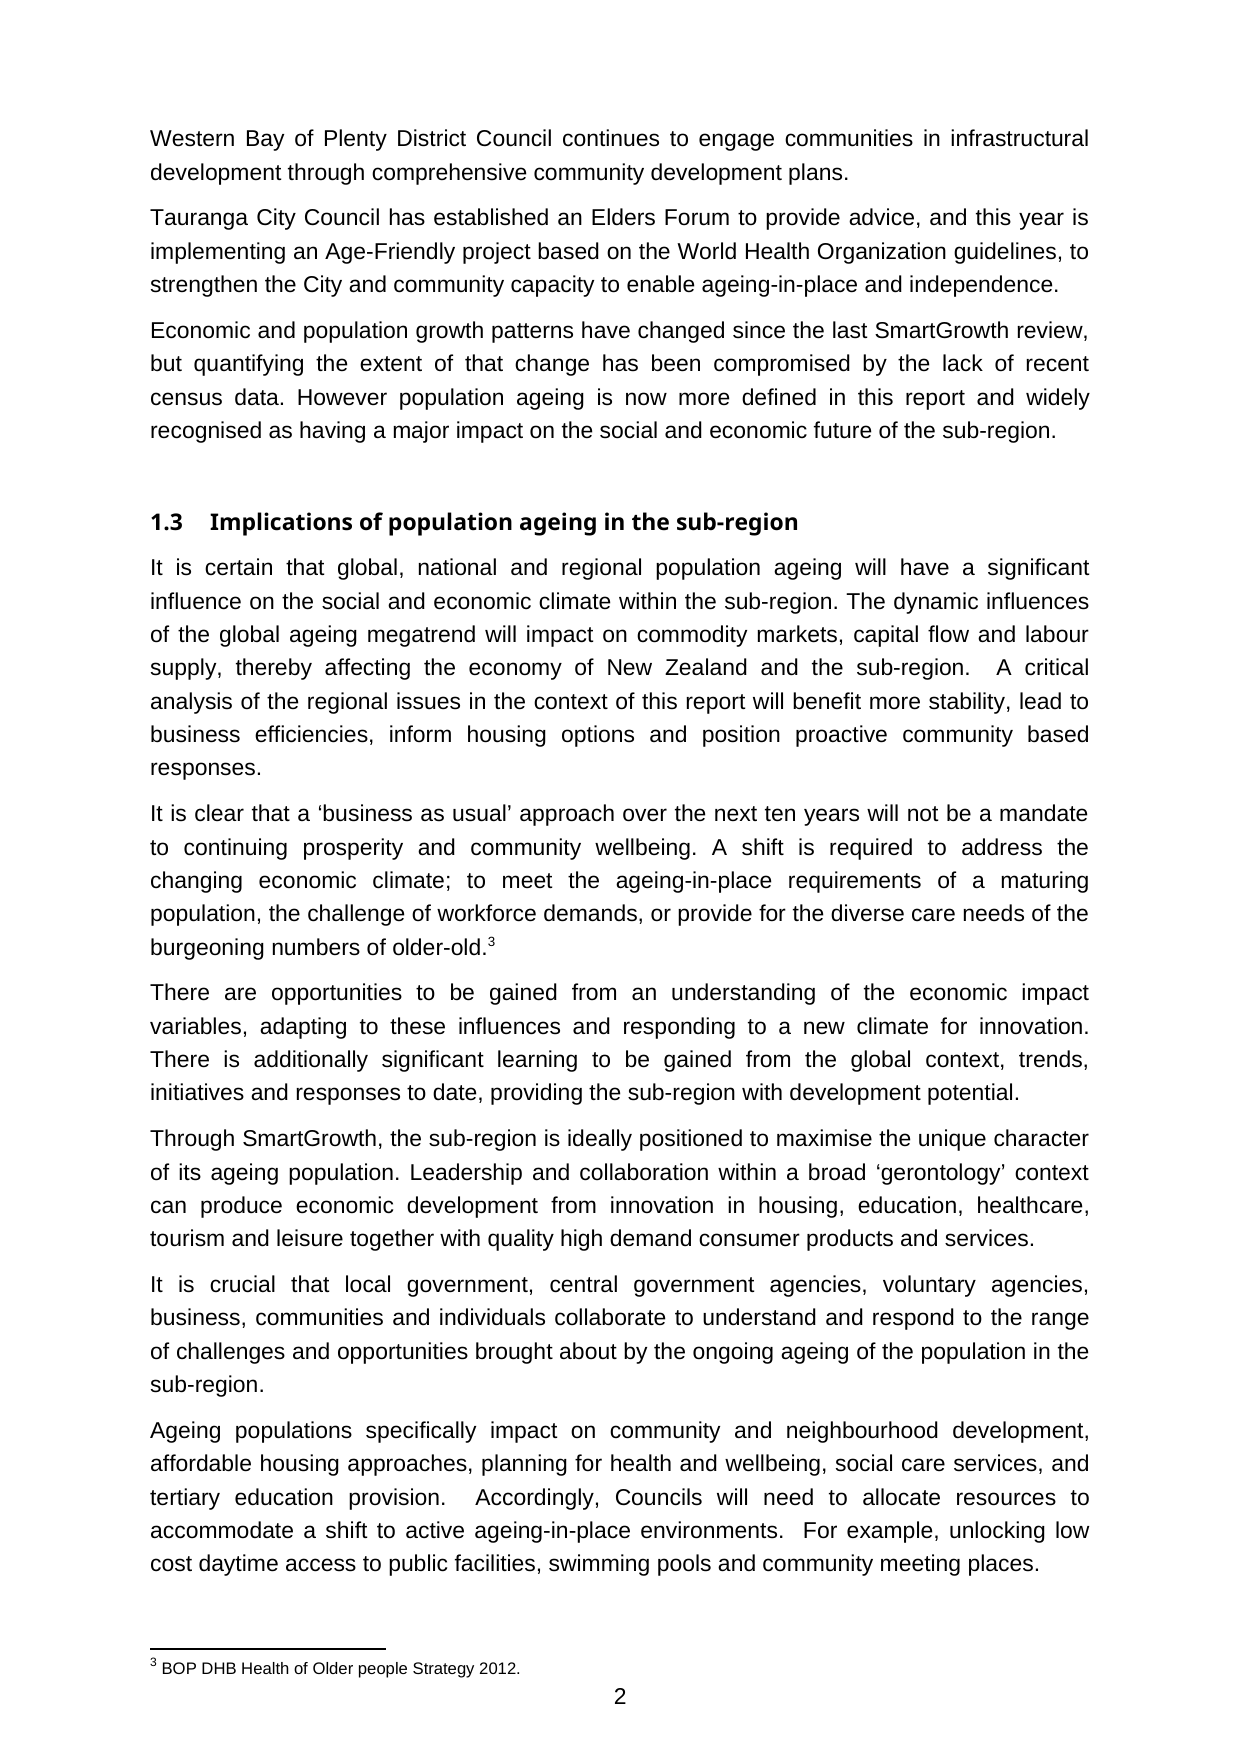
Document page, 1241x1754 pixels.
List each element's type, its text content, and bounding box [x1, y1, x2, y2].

text Tauranga City Council has established an Elders Forum to provide advice, and this year is implementing an Age-Friendly project based on the World Health Organization guidelines, to strengthen the City and community capacity to enable ageing-in-place and independence. [150, 199, 1090, 299]
text Through SmartGrowth, the sub-region is ideally positioned to maximise the unique character of its ageing population. Leadership and collaboration within a broad ‘gerontology’ context can produce economic development from innovation in housing, education, healthcare, tourism and leisure together with quality high demand consumer products and services. [150, 1120, 1090, 1253]
text It is clear that a ‘business as usual’ approach over the next ten years will not be a mandate to continuing prosperity and community wellbeing. A shift is required to address the changing economic climate; to meet the ageing-in-place requirements of a maturing population, the challenge of workforce demands, or provide for the diverse care needs of the burgeoning numbers of older-old. [150, 795, 1090, 962]
text There are opportunities to be gained from an understanding of the economic impact variables, adapting to these influences and responding to a new climate for innovation. There is additionally significant learning to be gained from the global context, trends, initiatives and responses to date, providing the sub-region with development potential. [150, 974, 1090, 1107]
text Economic and population growth patterns have changed since the last SmartGrowth review, but quantifying the extent of that change has been compromised by the lack of recent census data. However population ageing is now more defined in this report and widely recognised as having a major impact on the social and economic future of the sub-region. [150, 312, 1090, 445]
subtitle Implications of population ageing in the sub-region [150, 503, 1090, 537]
text Western Bay of Plenty District Council continues to engage communities in infrastructural development through comprehensive community development plans. [150, 120, 1090, 187]
text It is certain that global, national and regional population ageing will have a significant influence on the social and economic climate within the sub-region. The dynamic influences of the global ageing megatrend will impact on commodity markets, capital flow and labour supply, thereby affecting the economy of New Zealand and the sub-region. A critical analysis of the regional issues in the context of this report will benefit more stability, lead to business efficiencies, inform housing options and position proactive community based responses. [150, 549, 1090, 782]
text It is crucial that local government, central government agencies, voluntary agencies, business, communities and individuals collaborate to understand and respond to the range of challenges and opportunities brought about by the ongoing ageing of the population in the sub-region. [150, 1266, 1090, 1399]
text Ageing populations specifically impact on community and neighbourhood development, affordable housing approaches, planning for health and wellbeing, social care services, and tertiary education provision. Accordingly, Councils will need to allocate resources to accommodate a shift to active ageing-in-place environments. For example, unlocking low cost daytime access to public facilities, swimming pools and community meeting places. [150, 1412, 1090, 1578]
